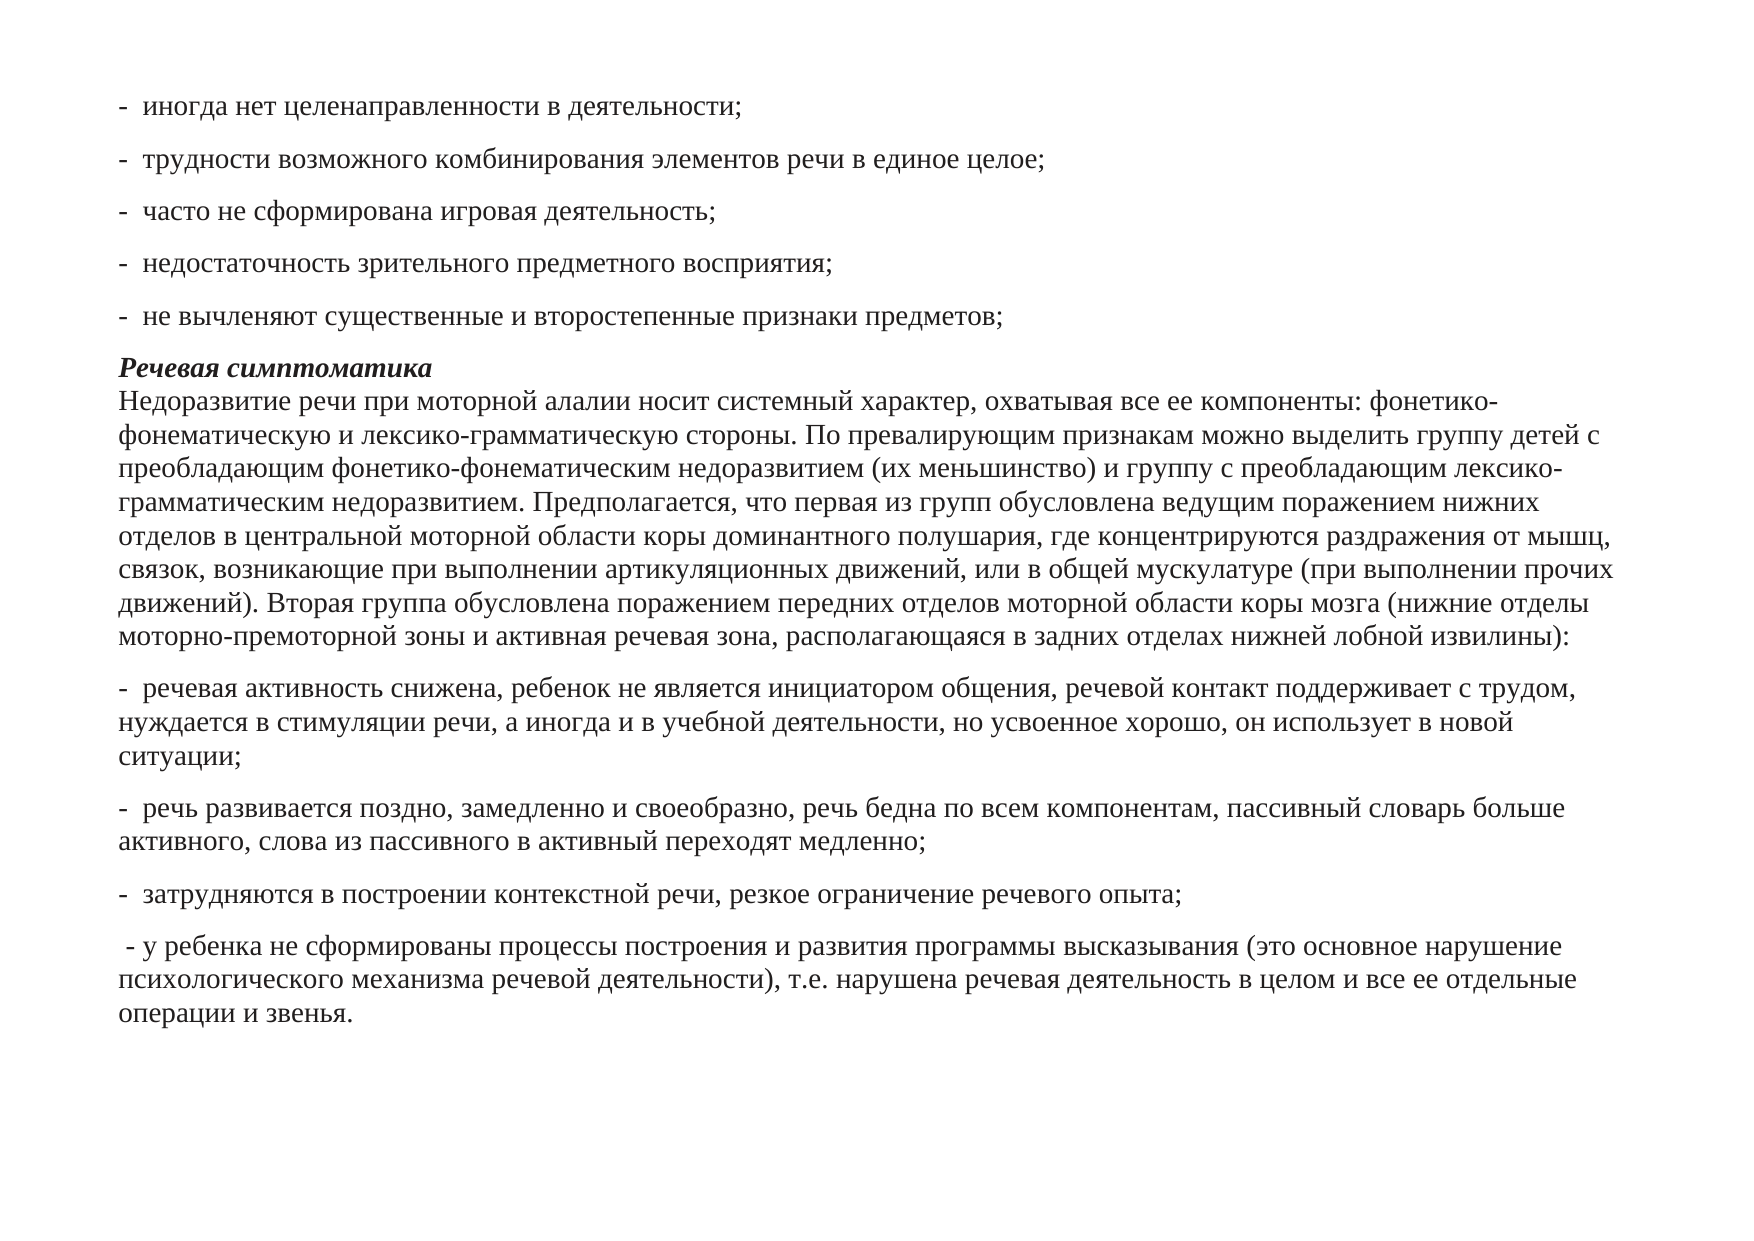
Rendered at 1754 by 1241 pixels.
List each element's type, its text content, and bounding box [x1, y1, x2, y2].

text - часто не сформирована игровая деятельность; [118, 193, 1636, 227]
text Речевая симптоматика [118, 350, 1636, 383]
text - недостаточность зрительного предметного восприятия; [118, 245, 1636, 279]
text - затрудняются в построении контекстной речи, резкое ограничение речевого опыта; [118, 876, 1636, 909]
text Недоразвитие речи при моторной алалии носит системный характер, охватывая все ее компоненты: фонетико-фонематическую и лексико-грамматическую стороны. По превалирующим признакам можно выделить группу детей с преобладающим фонетико-фонематическим недоразвитием (их меньшинство) и группу с преобладающим лексико-грамматическим недоразвитием. Предполагается, что первая из групп обусловлена ведущим поражением нижних отделов в центральной моторной области коры доминантного полушария, где концентрируются раздражения от мышц, связок, возникающие при выполнении артикуляционных движений, или в общей мускулатуре (при выполнении прочих движений). Вторая группа обусловлена поражением передних отделов моторной области коры мозга (нижние отделы моторно-премоторной зоны и активная речевая зона, располагающаяся в задних отделах нижней лобной извилины): [118, 383, 1636, 652]
text - у ребенка не сформированы процессы построения и развития программы высказывания (это основное нарушение психологического механизма речевой деятельности), т.е. нарушена речевая деятельность в целом и все ее отдельные операции и звенья. [118, 928, 1636, 1029]
text - не вычленяют существенные и второстепенные признаки предметов; [118, 298, 1636, 331]
text - трудности возможного комбинирования элементов речи в единое целое; [118, 141, 1636, 174]
text - речевая активность снижена, ребенок не является инициатором общения, речевой контакт поддерживает с трудом, нуждается в стимуляции речи, а иногда и в учебной деятельности, но усвоенное хорошо, он использует в новой ситуации; [118, 671, 1636, 771]
text - речь развивается поздно, замедленно и своеобразно, речь бедна по всем компонентам, пассивный словарь больше активного, слова из пассивного в активный переходят медленно; [118, 790, 1636, 857]
text - иногда нет целенаправленности в деятельности; [118, 88, 1636, 122]
